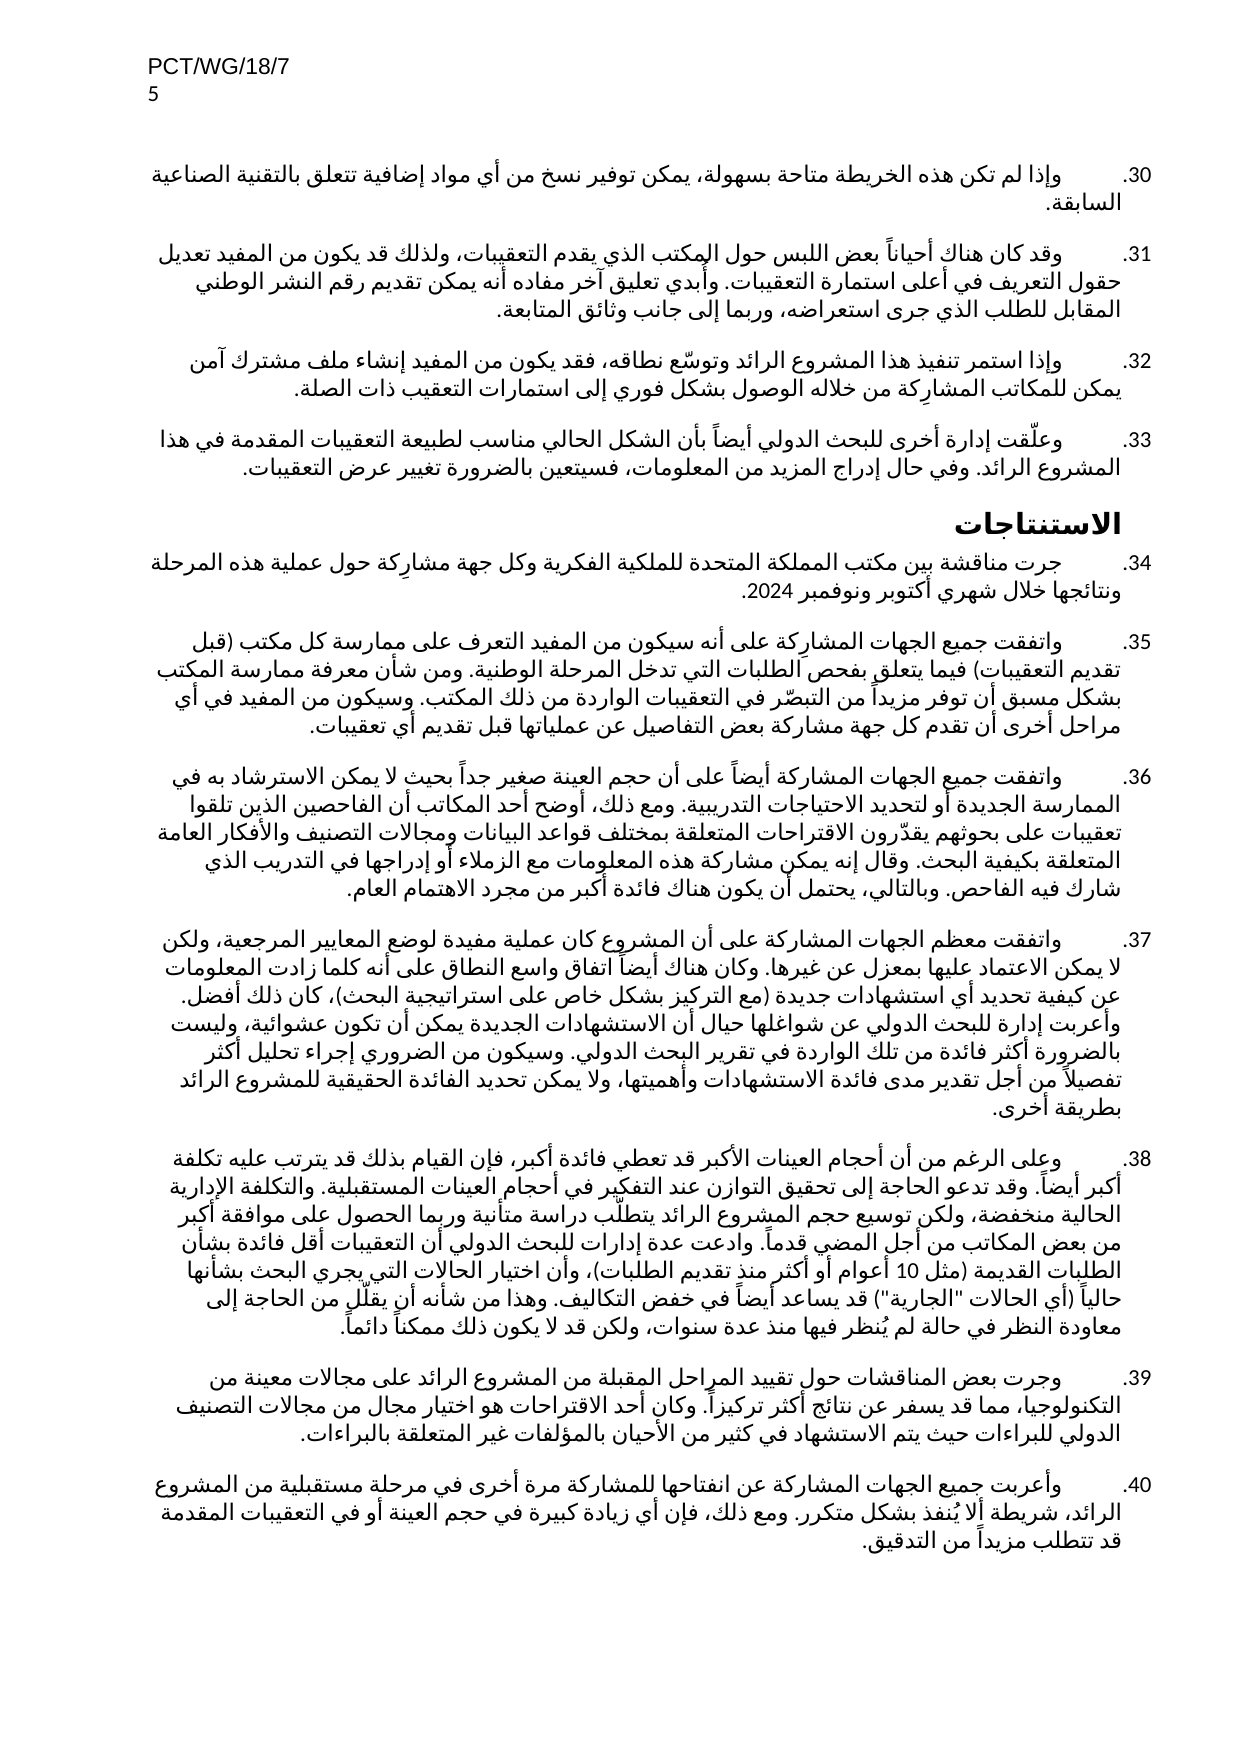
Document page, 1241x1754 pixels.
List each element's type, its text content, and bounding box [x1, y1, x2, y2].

text واتفقت جميع الجهات المشارِكة على أنه سيكون من المفيد التعرف على ممارسة كل مكتب (قبل تقديم التعقيبات) فيما يتعلق بفحص الطلبات التي تدخل المرحلة الوطنية. ومن شأن معرفة ممارسة المكتب بشكل مسبق أن توفر مزيداً من التبصّر في التعقيبات الواردة من ذلك المكتب. وسيكون من المفيد في أي مراحل أخرى أن تقدم كل جهة مشاركة بعض التفاصيل عن عملياتها قبل تقديم أي تعقيبات. [148, 627, 1122, 739]
text وأعربت جميع الجهات المشاركة عن انفتاحها للمشاركة مرة أخرى في مرحلة مستقبلية من المشروع الرائد، شريطة ألا يُنفذ بشكل متكرر. ومع ذلك، فإن أي زيادة كبيرة في حجم العينة أو في التعقيبات المقدمة قد تتطلب مزيداً من التدقيق. [148, 1470, 1122, 1554]
text وإذا استمر تنفيذ هذا المشروع الرائد وتوسّع نطاقه، فقد يكون من المفيد إنشاء ملف مشترك آمن يمكن للمكاتب المشارِكة من خلاله الوصول بشكل فوري إلى استمارات التعقيب ذات الصلة. [148, 346, 1122, 402]
text وعلّقت إدارة أخرى للبحث الدولي أيضاً بأن الشكل الحالي مناسب لطبيعة التعقيبات المقدمة في هذا المشروع الرائد. وفي حال إدراج المزيد من المعلومات، فسيتعين بالضرورة تغيير عرض التعقيبات. [148, 425, 1122, 481]
text وجرت بعض المناقشات حول تقييد المراحل المقبلة من المشروع الرائد على مجالات معينة من التكنولوجيا، مما قد يسفر عن نتائج أكثر تركيزاً. وكان أحد الاقتراحات هو اختيار مجال من مجالات التصنيف الدولي للبراءات حيث يتم الاستشهاد في كثير من الأحيان بالمؤلفات غير المتعلقة بالبراءات. [148, 1363, 1122, 1447]
text واتفقت جميع الجهات المشاركة أيضاً على أن حجم العينة صغير جداً بحيث لا يمكن الاسترشاد به في الممارسة الجديدة أو لتحديد الاحتياجات التدريبية. ومع ذلك، أوضح أحد المكاتب أن الفاحصين الذين تلقوا تعقيبات على بحوثهم يقدّرون الاقتراحات المتعلقة بمختلف قواعد البيانات ومجالات التصنيف والأفكار العامة المتعلقة بكيفية البحث. وقال إنه يمكن مشاركة هذه المعلومات مع الزملاء أو إدراجها في التدريب الذي شارك فيه الفاحص. وبالتالي، يحتمل أن يكون هناك فائدة أكبر من مجرد الاهتمام العام. [148, 762, 1122, 902]
text وعلى الرغم من أن أحجام العينات الأكبر قد تعطي فائدة أكبر، فإن القيام بذلك قد يترتب عليه تكلفة أكبر أيضاً. وقد تدعو الحاجة إلى تحقيق التوازن عند التفكير في أحجام العينات المستقبلية. والتكلفة الإدارية الحالية منخفضة، ولكن توسيع حجم المشروع الرائد يتطلّب دراسة متأنية وربما الحصول على موافقة أكبر من بعض المكاتب من أجل المضي قدماً. وادعت عدة إدارات للبحث الدولي أن التعقيبات أقل فائدة بشأن الطلبات القديمة (مثل 10 أعوام أو أكثر منذ تقديم الطلبات)، وأن اختيار الحالات التي يجري البحث بشأنها حالياً (أي الحالات "الجارية") قد يساعد أيضاً في خفض التكاليف. وهذا من شأنه أن يقلّل من الحاجة إلى معاودة النظر في حالة لم يُنظر فيها منذ عدة سنوات، ولكن قد لا يكون ذلك ممكناً دائماً. [148, 1144, 1122, 1340]
text وقد كان هناك أحياناً بعض اللبس حول المكتب الذي يقدم التعقيبات، ولذلك قد يكون من المفيد تعديل حقول التعريف في أعلى استمارة التعقيبات. وأُبدي تعليق آخر مفاده أنه يمكن تقديم رقم النشر الوطني المقابل للطلب الذي جرى استعراضه، وربما إلى جانب وثائق المتابعة. [148, 239, 1122, 323]
text جرت مناقشة بين مكتب المملكة المتحدة للملكية الفكرية وكل جهة مشارِكة حول عملية هذه المرحلة ونتائجها خلال شهري أكتوبر ونوفمبر 2024. [148, 548, 1122, 604]
text وإذا لم تكن هذه الخريطة متاحة بسهولة، يمكن توفير نسخ من أي مواد إضافية تتعلق بالتقنية الصناعية السابقة. [148, 160, 1122, 216]
text واتفقت معظم الجهات المشاركة على أن المشروع كان عملية مفيدة لوضع المعايير المرجعية، ولكن لا يمكن الاعتماد عليها بمعزل عن غيرها. وكان هناك أيضاً اتفاق واسع النطاق على أنه كلما زادت المعلومات عن كيفية تحديد أي استشهادات جديدة (مع التركيز بشكل خاص على استراتيجية البحث)، كان ذلك أفضل. وأعربت إدارة للبحث الدولي عن شواغلها حيال أن الاستشهادات الجديدة يمكن أن تكون عشوائية، وليست بالضرورة أكثر فائدة من تلك الواردة في تقرير البحث الدولي. وسيكون من الضروري إجراء تحليل أكثر تفصيلاً من أجل تقدير مدى فائدة الاستشهادات وأهميتها، ولا يمكن تحديد الفائدة الحقيقية للمشروع الرائد بطريقة أخرى. [148, 925, 1122, 1121]
subtitle الاستنتاجات [148, 506, 1122, 542]
